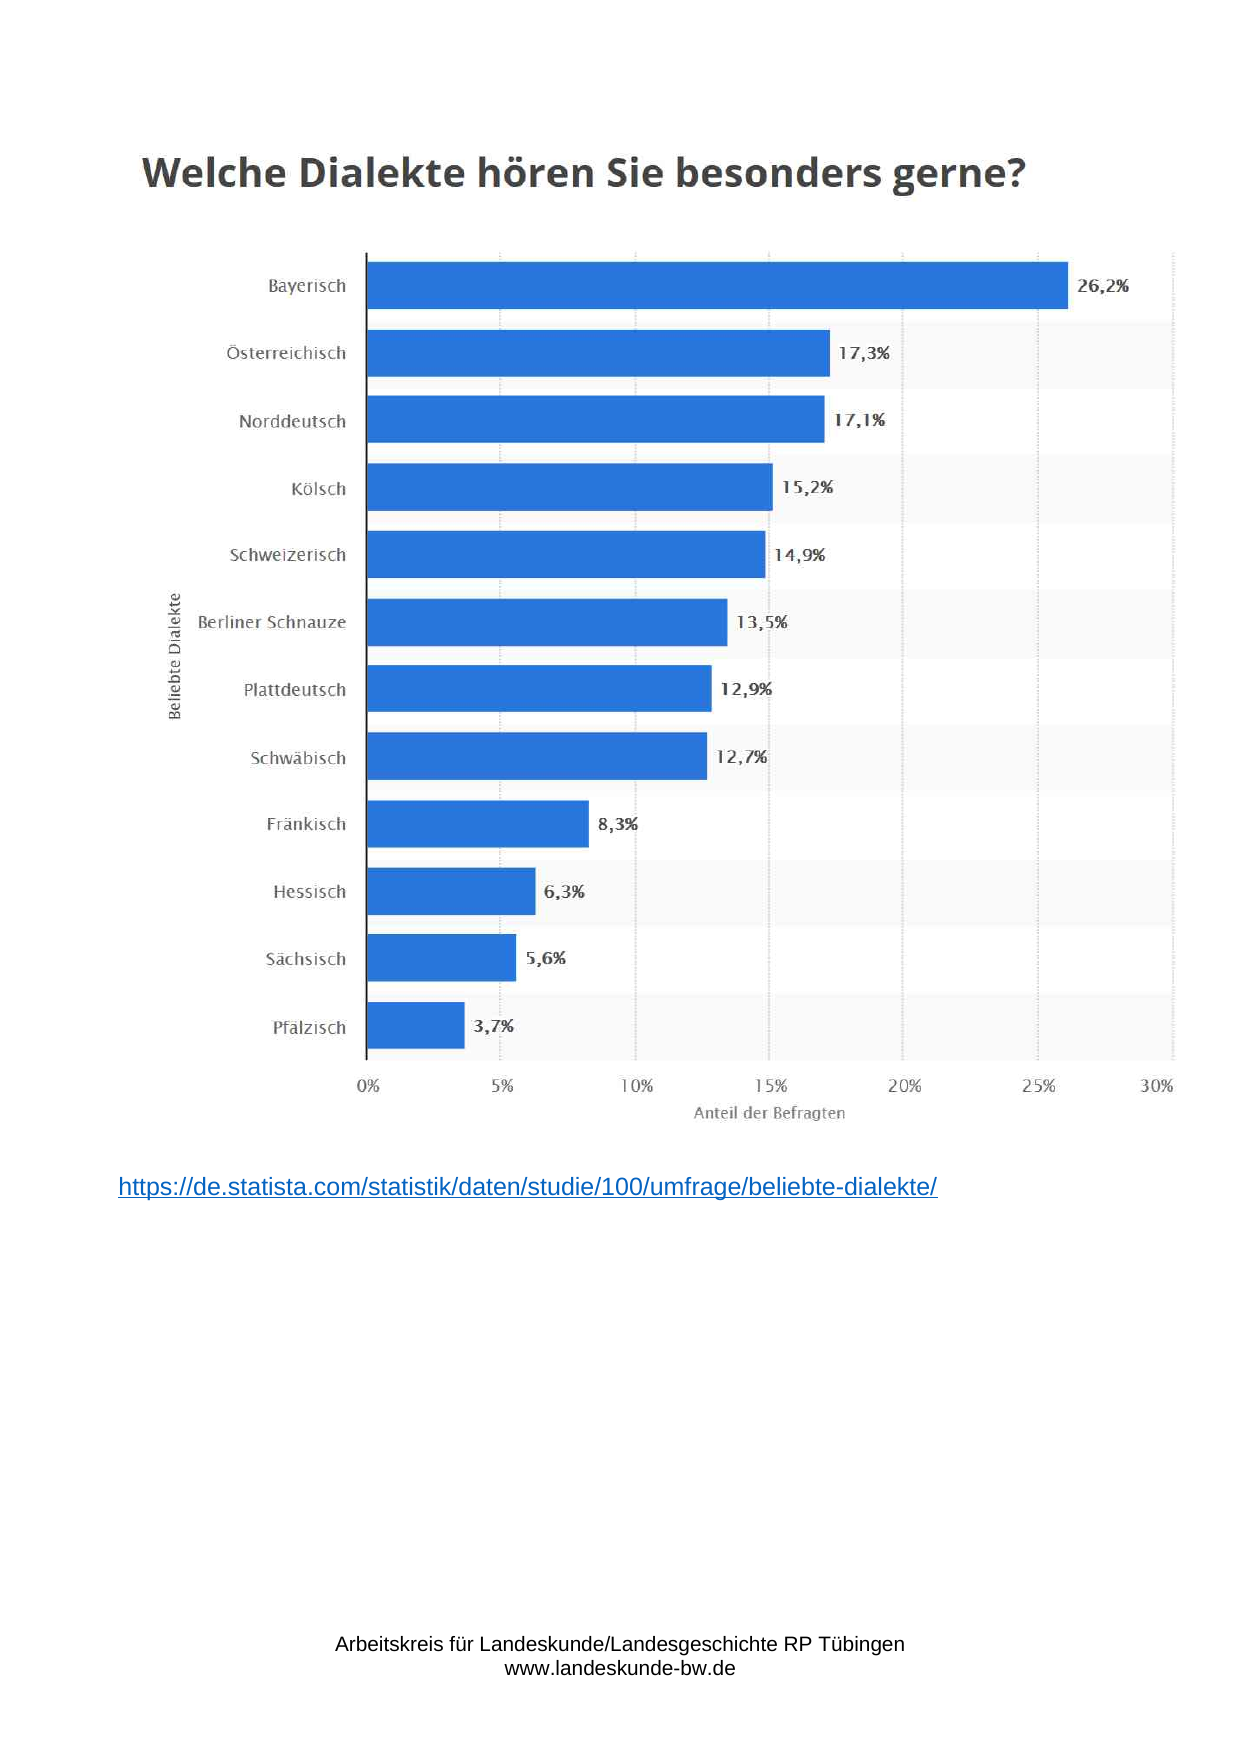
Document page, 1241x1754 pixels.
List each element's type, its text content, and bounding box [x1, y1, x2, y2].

text https://de.statista.com/statistik/daten/studie/100/umfrage/beliebte-dialekte/ [118, 1172, 1122, 1201]
picture [118, 118, 1209, 1144]
